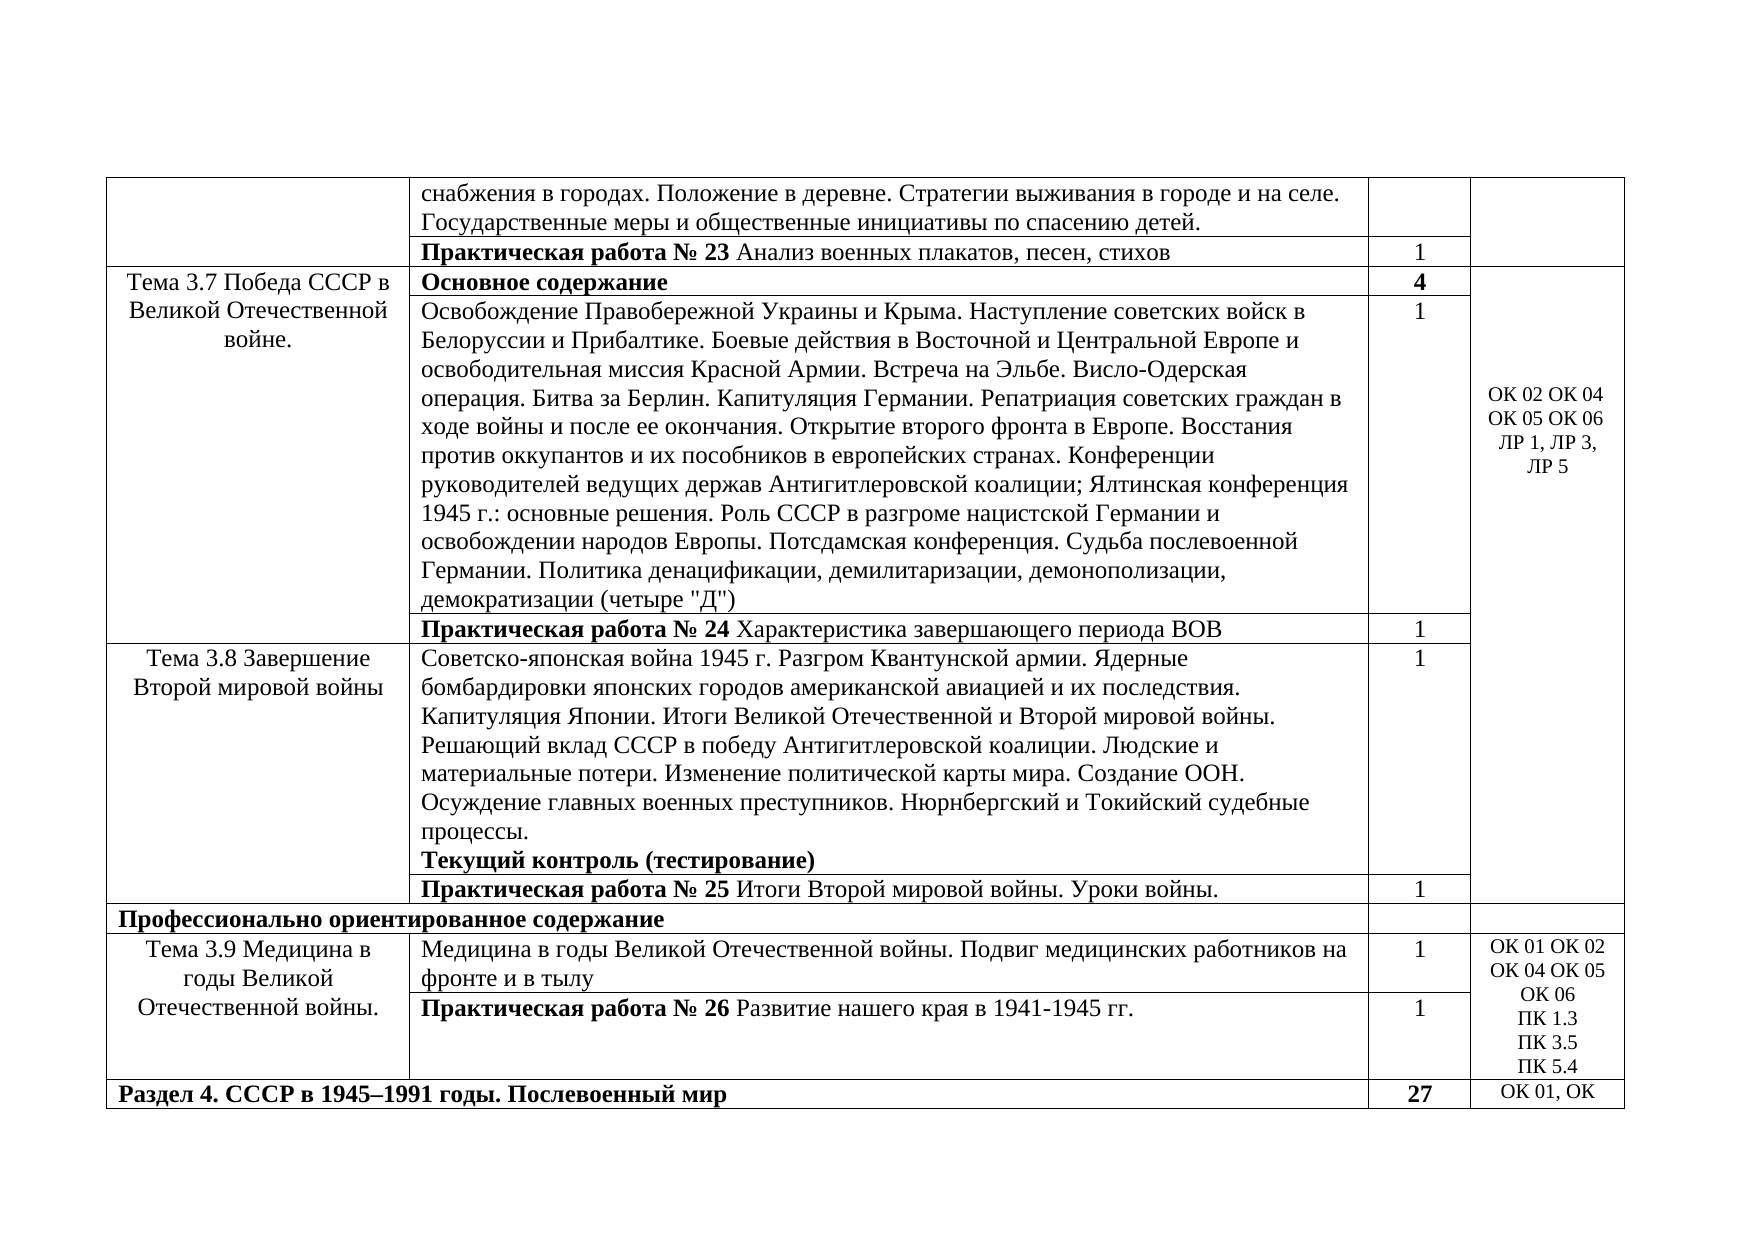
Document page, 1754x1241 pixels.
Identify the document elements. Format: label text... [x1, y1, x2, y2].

table_cell ОК 02 ОК 04 ОК 05 ОК 06 ЛР 1, ЛР 3, ЛР 5 [1471, 267, 1624, 903]
table_cell ОК 01 ОК 02 ОК 04 ОК 05 ОК 06 ПК 1.3 ПК 3.5 ПК 5.4 [1471, 934, 1624, 1078]
table_cell 1 [1369, 644, 1470, 873]
table_cell Практическая работа № 26 Развитие нашего края в 1941-1945 гг. [410, 993, 1368, 1078]
table_cell 1 [1369, 178, 1470, 236]
table_cell 27 [1369, 1080, 1470, 1108]
table_cell Тема 3.8 Завершение Второй мировой войны [107, 644, 409, 903]
table_cell Советско-японская война 1945 г. Разгром Квантунской армии. Ядерные бомбардировки японских городов американской авиацией и их последствия. Капитуляция Японии. Итоги Великой Отечественной и Второй мировой войны. Решающий вклад СССР в победу Антигитлеровской коалиции. Людские и материальные потери. Изменение политической карты мира. Создание ООН. Осуждение главных военных преступников. Нюрнбергский и Токийский судебные процессы. Текущий контроль (тестирование) [410, 644, 1368, 873]
table_cell 1 [1369, 237, 1470, 266]
table_cell Практическая работа № 24 Характеристика завершающего периода ВОВ [410, 614, 1368, 642]
table_cell 1 [1369, 614, 1470, 642]
table_cell Основное содержание [410, 267, 1368, 295]
table_cell 1 [1369, 875, 1470, 903]
table_cell 4 [1369, 267, 1470, 295]
table_cell Освобождение Правобережной Украины и Крыма. Наступление советских войск в Белоруссии и Прибалтике. Боевые действия в Восточной и Центральной Европе и освободительная миссия Красной Армии. Встреча на Эльбе. Висло-Одерская операция. Битва за Берлин. Капитуляция Германии. Репатриация советских граждан в ходе войны и после ее окончания. Открытие второго фронта в Европе. Восстания против оккупантов и их пособников в европейских странах. Конференции руководителей ведущих держав Антигитлеровской коалиции; Ялтинская конференция 1945 г.: основные решения. Роль СССР в разгроме нацистской Германии и освобождении народов Европы. Потсдамская конференция. Судьба послевоенной Германии. Политика денацификации, демилитаризации, демонополизации, демократизации (четыре "Д") [410, 296, 1368, 613]
table_cell 1 [1369, 296, 1470, 613]
table_cell Практическая работа № 25 Итоги Второй мировой войны. Уроки войны. [410, 875, 1368, 903]
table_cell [1471, 1080, 1624, 1108]
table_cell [107, 1080, 1368, 1108]
table_cell [1471, 904, 1624, 933]
table_cell Профессионально ориентированное содержание [107, 904, 1368, 933]
table_cell Тема 3.7 Победа СССР в Великой Отечественной войне. [107, 267, 409, 642]
table_cell 1 [1369, 934, 1470, 992]
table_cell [410, 178, 1368, 236]
table_cell Практическая работа № 23 Анализ военных плакатов, песен, стихов [410, 237, 1368, 266]
table_cell [1369, 904, 1470, 933]
table_cell Медицина в годы Великой Отечественной войны. Подвиг медицинских работников на фронте и в тылу [410, 934, 1368, 992]
table_cell Тема 3.9 Медицина в годы Великой Отечественной войны. [107, 934, 409, 1078]
table_cell 1 [1369, 993, 1470, 1078]
